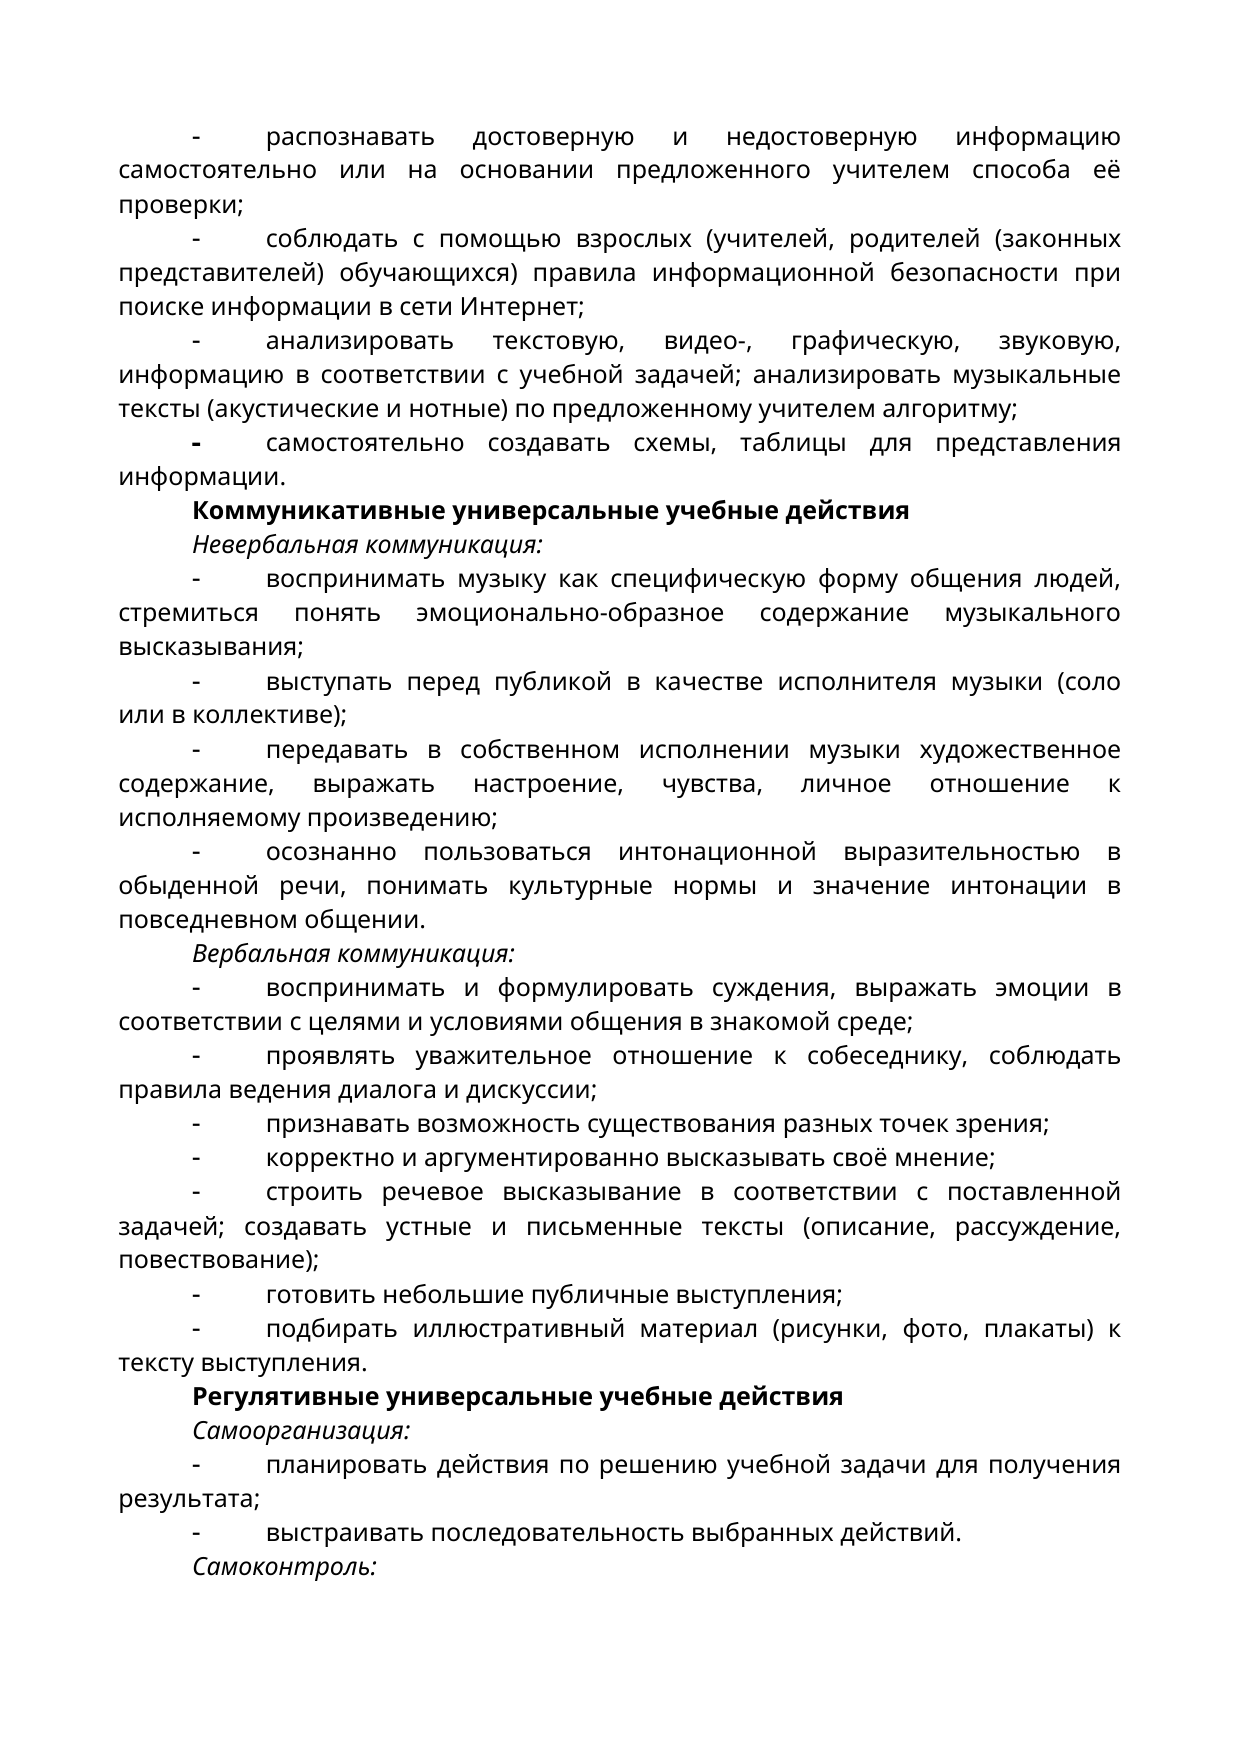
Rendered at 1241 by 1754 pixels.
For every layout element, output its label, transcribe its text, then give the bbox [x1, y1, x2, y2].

list проявлять уважительное отношение к собеседнику, соблюдать правила ведения диалога и дискуссии; [118, 1038, 1122, 1106]
list готовить небольшие публичные выступления; [118, 1276, 1122, 1310]
text Регулятивные универсальные учебные действия [118, 1378, 1122, 1412]
list анализировать текстовую, видео-, графическую, звуковую, информацию в соответствии с учебной задачей; анализировать музыкальные тексты (акустические и нотные) по предложенному учителем алгоритму; [118, 322, 1122, 425]
list подбирать иллюстративный материал (рисунки, фото, плакаты) к тексту выступления. [118, 1310, 1122, 1378]
text Вербальная коммуникация: [118, 936, 1122, 970]
list воспринимать и формулировать суждения, выражать эмоции в соответствии с целями и условиями общения в знакомой среде; [118, 970, 1122, 1038]
list осознанно пользоваться интонационной выразительностью в обыденной речи, понимать культурные нормы и значение интонации в повседневном общении. [118, 833, 1122, 936]
list соблюдать с помощью взрослых (учителей, родителей (законных представителей) обучающихся) правила информационной безопасности при поиске информации в сети Интернет; [118, 220, 1122, 322]
text Невербальная коммуникация: [118, 527, 1122, 561]
text Самоорганизация: [118, 1412, 1122, 1447]
list признавать возможность существования разных точек зрения; [118, 1106, 1122, 1140]
list корректно и аргументированно высказывать своё мнение; [118, 1140, 1122, 1174]
list планировать действия по решению учебной задачи для получения результата; [118, 1447, 1122, 1515]
list самостоятельно создавать схемы, таблицы для представления информации. [118, 425, 1122, 493]
list передавать в собственном исполнении музыки художественное содержание, выражать настроение, чувства, личное отношение к исполняемому произведению; [118, 731, 1122, 833]
list строить речевое высказывание в соответствии с поставленной задачей; создавать устные и письменные тексты (описание, рассуждение, повествование); [118, 1174, 1122, 1276]
text Коммуникативные универсальные учебные действия [118, 493, 1122, 527]
list выстраивать последовательность выбранных действий. [118, 1515, 1122, 1549]
list воспринимать музыку как специфическую форму общения людей, стремиться понять эмоционально-образное содержание музыкального высказывания; [118, 561, 1122, 663]
list выступать перед публикой в качестве исполнителя музыки (соло или в коллективе); [118, 663, 1122, 731]
text Самоконтроль: [118, 1549, 1122, 1583]
list распознавать достоверную и недостоверную информацию самостоятельно или на основании предложенного учителем способа её проверки; [118, 118, 1122, 220]
